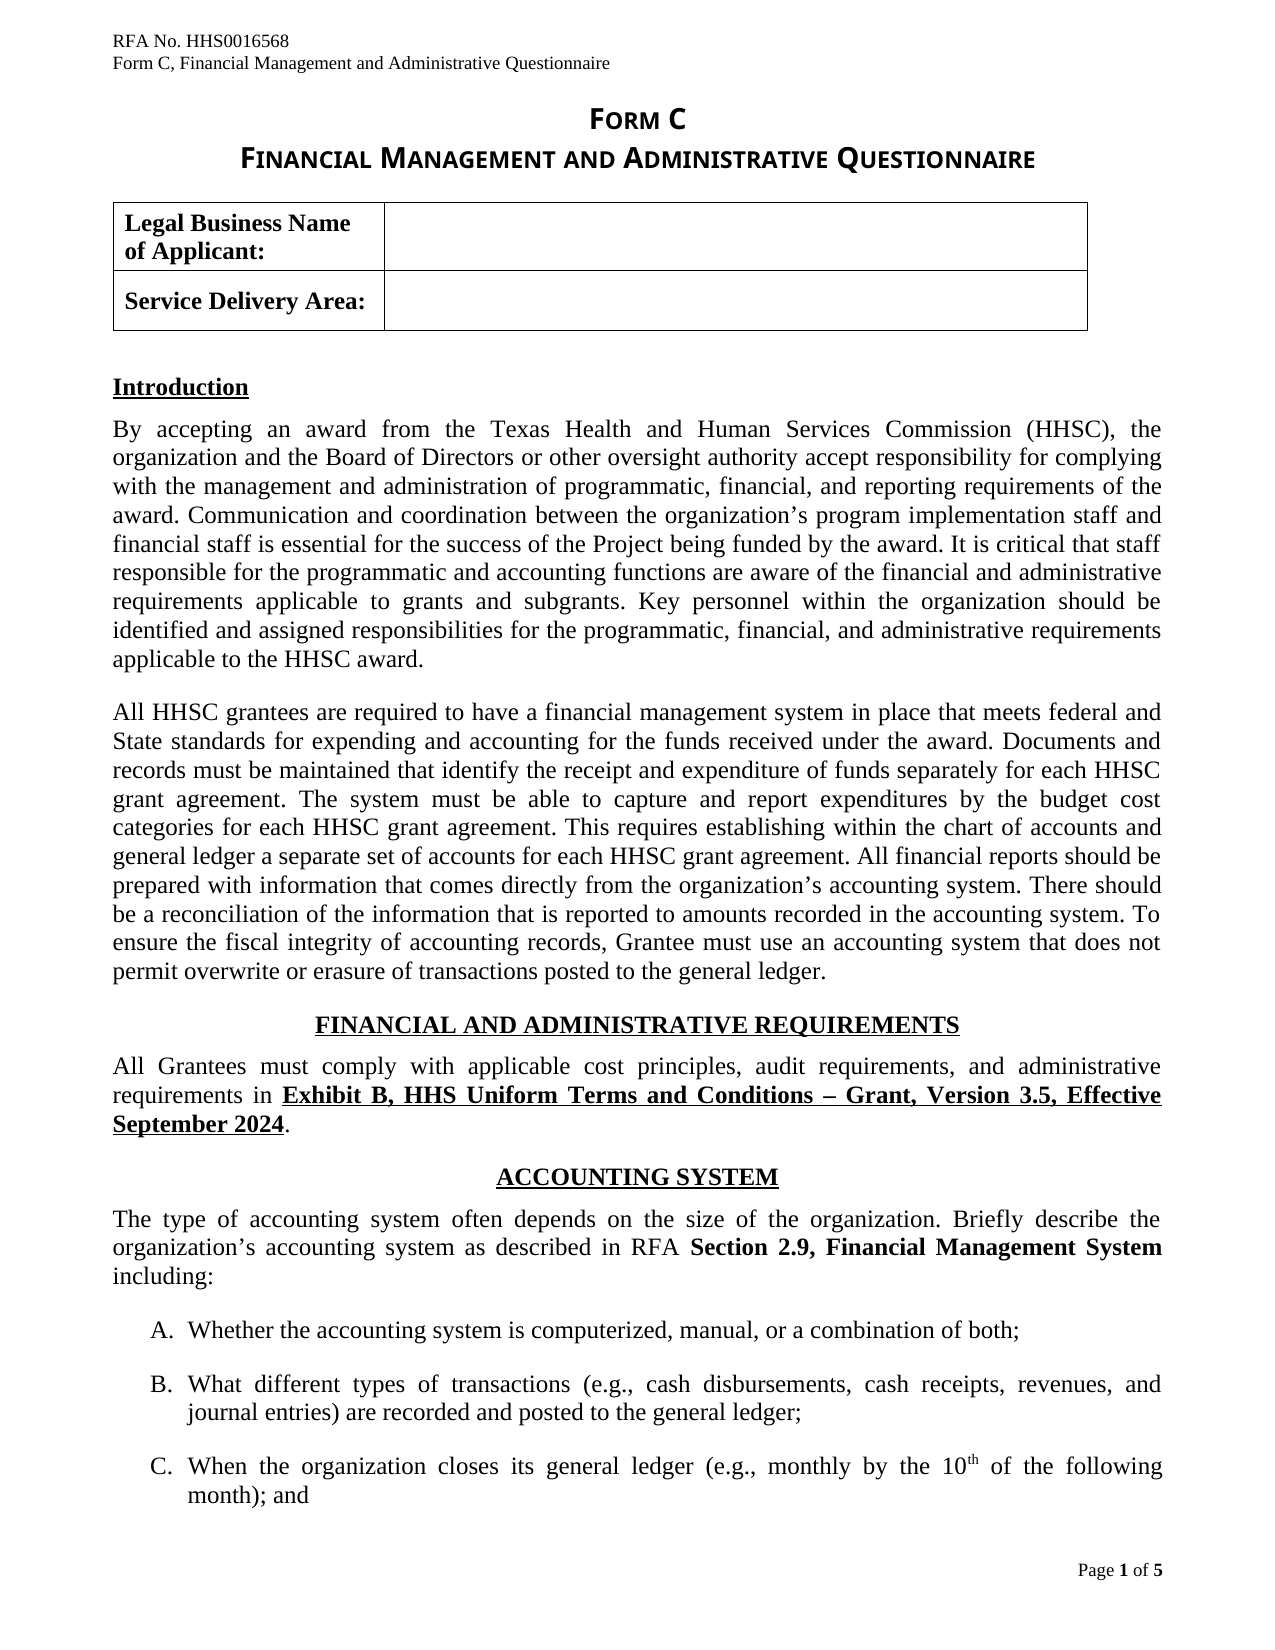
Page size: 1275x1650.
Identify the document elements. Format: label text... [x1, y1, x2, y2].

text ACCOUNTING SYSTEM [112, 1162, 1162, 1191]
list Whether the accounting system is computerized, manual, or a combination of both; [150, 1315, 1162, 1344]
table_cell [385, 271, 1087, 330]
title Form C [112, 98, 1162, 138]
title Financial Management and Administrative Questionnaire [112, 138, 1162, 177]
text All HHSC grantees are required to have a financial management system in place that meets federal and State standards for expending and accounting for the funds received under the award. Documents and records must be maintained that identify the receipt and expenditure of funds separately for each HHSC grant agreement. The system must be able to capture and report expenditures by the budget cost categories for each HHSC grant agreement. This requires establishing within the chart of accounts and general ledger a separate set of accounts for each HHSC grant agreement. All financial reports should be prepared with information that comes directly from the organization’s accounting system. There should be a reconciliation of the information that is reported to amounts recorded in the accounting system. To ensure the fiscal integrity of accounting records, Grantee must use an accounting system that does not permit overwrite or erasure of transactions posted to the general ledger. [112, 697, 1162, 985]
list What different types of transactions (e.g., cash disbursements, cash receipts, revenues, and journal entries) are recorded and posted to the general ledger; [150, 1369, 1162, 1426]
table_header [385, 203, 1087, 270]
text The type of accounting system often depends on the size of the organization. Briefly describe the organization’s accounting system as described in RFA Section 2.9, Financial Management System including: [112, 1204, 1162, 1290]
text Introduction [112, 372, 1162, 401]
text By accepting an award from the Texas Health and Human Services Commission (HHSC), the organization and the Board of Directors or other oversight authority accept responsibility for complying with the management and administration of programmatic, financial, and reporting requirements of the award. Communication and coordination between the organization’s program implementation staff and financial staff is essential for the success of the Project being funded by the award. It is critical that staff responsible for the programmatic and accounting functions are aware of the financial and administrative requirements applicable to grants and subgrants. Key personnel within the organization should be identified and assigned responsibilities for the programmatic, financial, and administrative requirements applicable to the HHSC award. [112, 414, 1162, 672]
text All Grantees must comply with applicable cost principles, audit requirements, and administrative requirements in Exhibit B, HHS Uniform Terms and Conditions – Grant, Version 3.5, Effective September 2024. [112, 1051, 1162, 1137]
table_header Legal Business Name of Applicant: [114, 203, 384, 270]
list When the organization closes its general ledger (e.g., monthly by the 10th of the following month); and [150, 1451, 1162, 1509]
table_cell Service Delivery Area: [114, 271, 384, 330]
text FINANCIAL AND ADMINISTRATIVE REQUIREMENTS [112, 1010, 1162, 1039]
